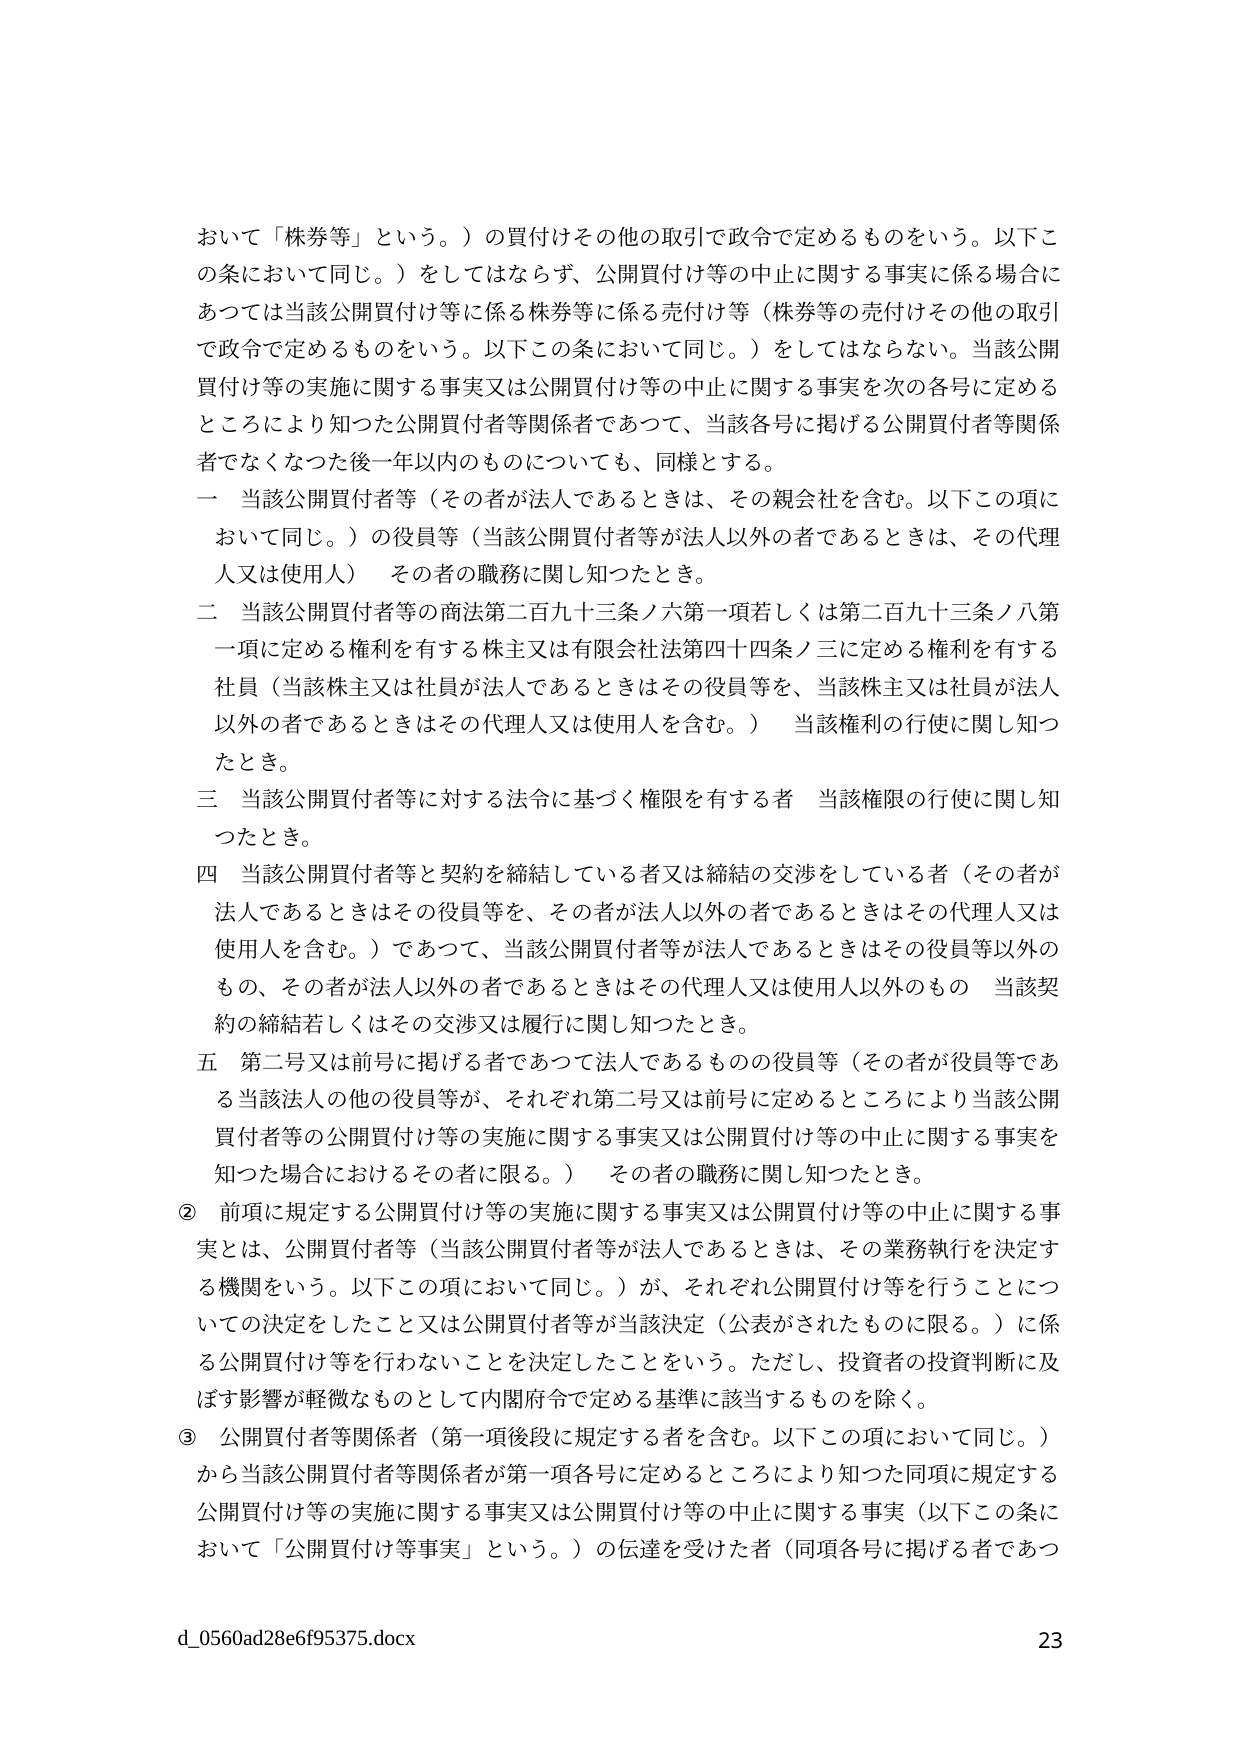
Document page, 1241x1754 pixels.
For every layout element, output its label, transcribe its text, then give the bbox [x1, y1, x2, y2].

text 一 当該公開買付者等（その者が法人であるときは、その親会社を含む。以下この項において同じ。）の役員等（当該公開買付者等が法人以外の者であるときは、その代理人又は使用人） その者の職務に関し知つたとき。 [196, 479, 1063, 592]
text 二 当該公開買付者等の商法第二百九十三条ノ六第一項若しくは第二百九十三条ノ八第一項に定める権利を有する株主又は有限会社法第四十四条ノ三に定める権利を有する社員（当該株主又は社員が法人であるときはその役員等を、当該株主又は社員が法人以外の者であるときはその代理人又は使用人を含む。） 当該権利の行使に関し知つたとき。 [196, 592, 1063, 779]
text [177, 1417, 1063, 1567]
text ② 前項に規定する公開買付け等の実施に関する事実又は公開買付け等の中止に関する事実とは、公開買付者等（当該公開買付者等が法人であるときは、その業務執行を決定する機関をいう。以下この項において同じ。）が、それぞれ公開買付け等を行うことについての決定をしたこと又は公開買付者等が当該決定（公表がされたものに限る。）に係る公開買付け等を行わないことを決定したことをいう。ただし、投資者の投資判断に及ぼす影響が軽微なものとして内閣府令で定める基準に該当するものを除く。 [177, 1192, 1063, 1417]
text 四 当該公開買付者等と契約を締結している者又は締結の交渉をしている者（その者が法人であるときはその役員等を、その者が法人以外の者であるときはその代理人又は使用人を含む。）であつて、当該公開買付者等が法人であるときはその役員等以外のもの、その者が法人以外の者であるときはその代理人又は使用人以外のもの 当該契約の締結若しくはその交渉又は履行に関し知つたとき。 [196, 854, 1063, 1042]
text 五 第二号又は前号に掲げる者であつて法人であるものの役員等（その者が役員等である当該法人の他の役員等が、それぞれ第二号又は前号に定めるところにより当該公開買付者等の公開買付け等の実施に関する事実又は公開買付け等の中止に関する事実を知つた場合におけるその者に限る。） その者の職務に関し知つたとき。 [196, 1042, 1063, 1192]
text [177, 217, 1063, 479]
text 三 当該公開買付者等に対する法令に基づく権限を有する者 当該権限の行使に関し知つたとき。 [196, 779, 1063, 854]
